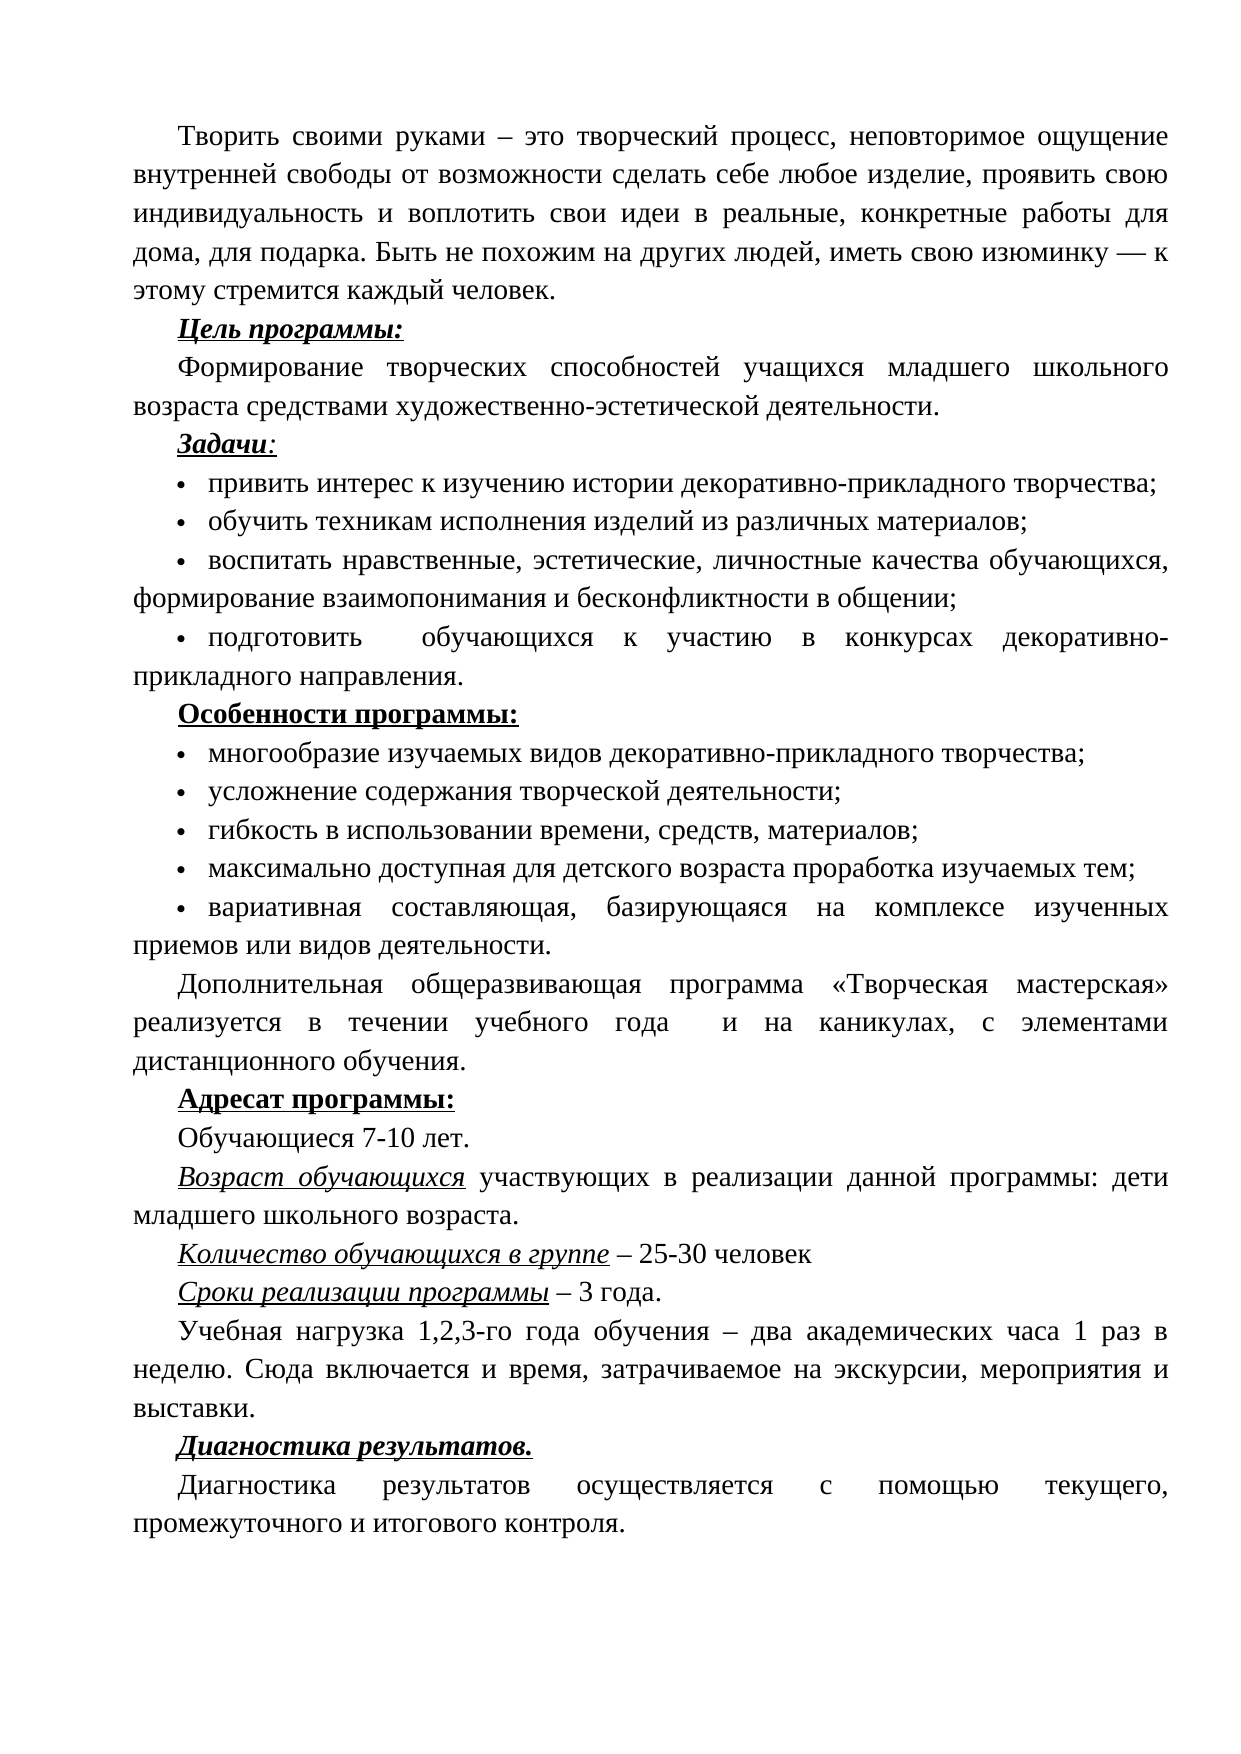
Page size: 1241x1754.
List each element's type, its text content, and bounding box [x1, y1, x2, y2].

text Задачи: [133, 426, 1169, 460]
text Сроки реализации программы – 3 года. [133, 1274, 1169, 1308]
list усложнение содержания творческой деятельности; [133, 773, 1169, 807]
list многообразие изучаемых видов декоративно-прикладного творчества; [133, 735, 1169, 768]
text Учебная нагрузка 1,2,3-го года обучения – два академических часа 1 раз в неделю. Сюда включается и время, затрачиваемое на экскурсии, мероприятия и выставки. [133, 1313, 1169, 1423]
text Возраст обучающихся участвующих в реализации данной программы: дети младшего школьного возраста. [133, 1159, 1169, 1231]
text Обучающиеся 7-10 лет. [133, 1120, 1169, 1154]
list обучить техникам исполнения изделий из различных материалов; [133, 503, 1169, 537]
list привить интерес к изучению истории декоративно-прикладного творчества; [133, 465, 1169, 498]
text Дополнительная общеразвивающая программа «Творческая мастерская» реализуется в течении учебного года и на каникулах, с элементами дистанционного обучения. [133, 966, 1169, 1077]
list гибкость в использовании времени, средств, материалов; [133, 812, 1169, 845]
text Диагностика результатов осуществляется с помощью текущего, промежуточного и итогового контроля. [133, 1467, 1169, 1539]
list воспитать нравственные, эстетические, личностные качества обучающихся, формирование взаимопонимания и бесконфликтности в общении; [133, 542, 1169, 614]
text Количество обучающихся в группе – 25-30 человек [133, 1236, 1169, 1269]
list подготовить обучающихся к участию в конкурсах декоративно-прикладного направления. [133, 619, 1169, 691]
text Адресат программы: [133, 1082, 1169, 1115]
text Формирование творческих способностей учащихся младшего школьного возраста средствами художественно-эстетической деятельности. [133, 349, 1169, 421]
text Цель программы: [133, 311, 1169, 344]
text Особенности программы: [133, 696, 1169, 730]
text Творить своими руками – это творческий процесс, неповторимое ощущение внутренней свободы от возможности сделать себе любое изделие, проявить свою индивидуальность и воплотить свои идеи в реальные, конкретные работы для дома, для подарка. Быть не похожим на других людей, иметь свою изюминку — к этому стремится каждый человек. [133, 118, 1169, 306]
text Диагностика результатов. [133, 1428, 1169, 1462]
list максимально доступная для детского возраста проработка изучаемых тем; [133, 850, 1169, 884]
list вариативная составляющая, базирующаяся на комплексе изученных приемов или видов деятельности. [133, 889, 1169, 961]
